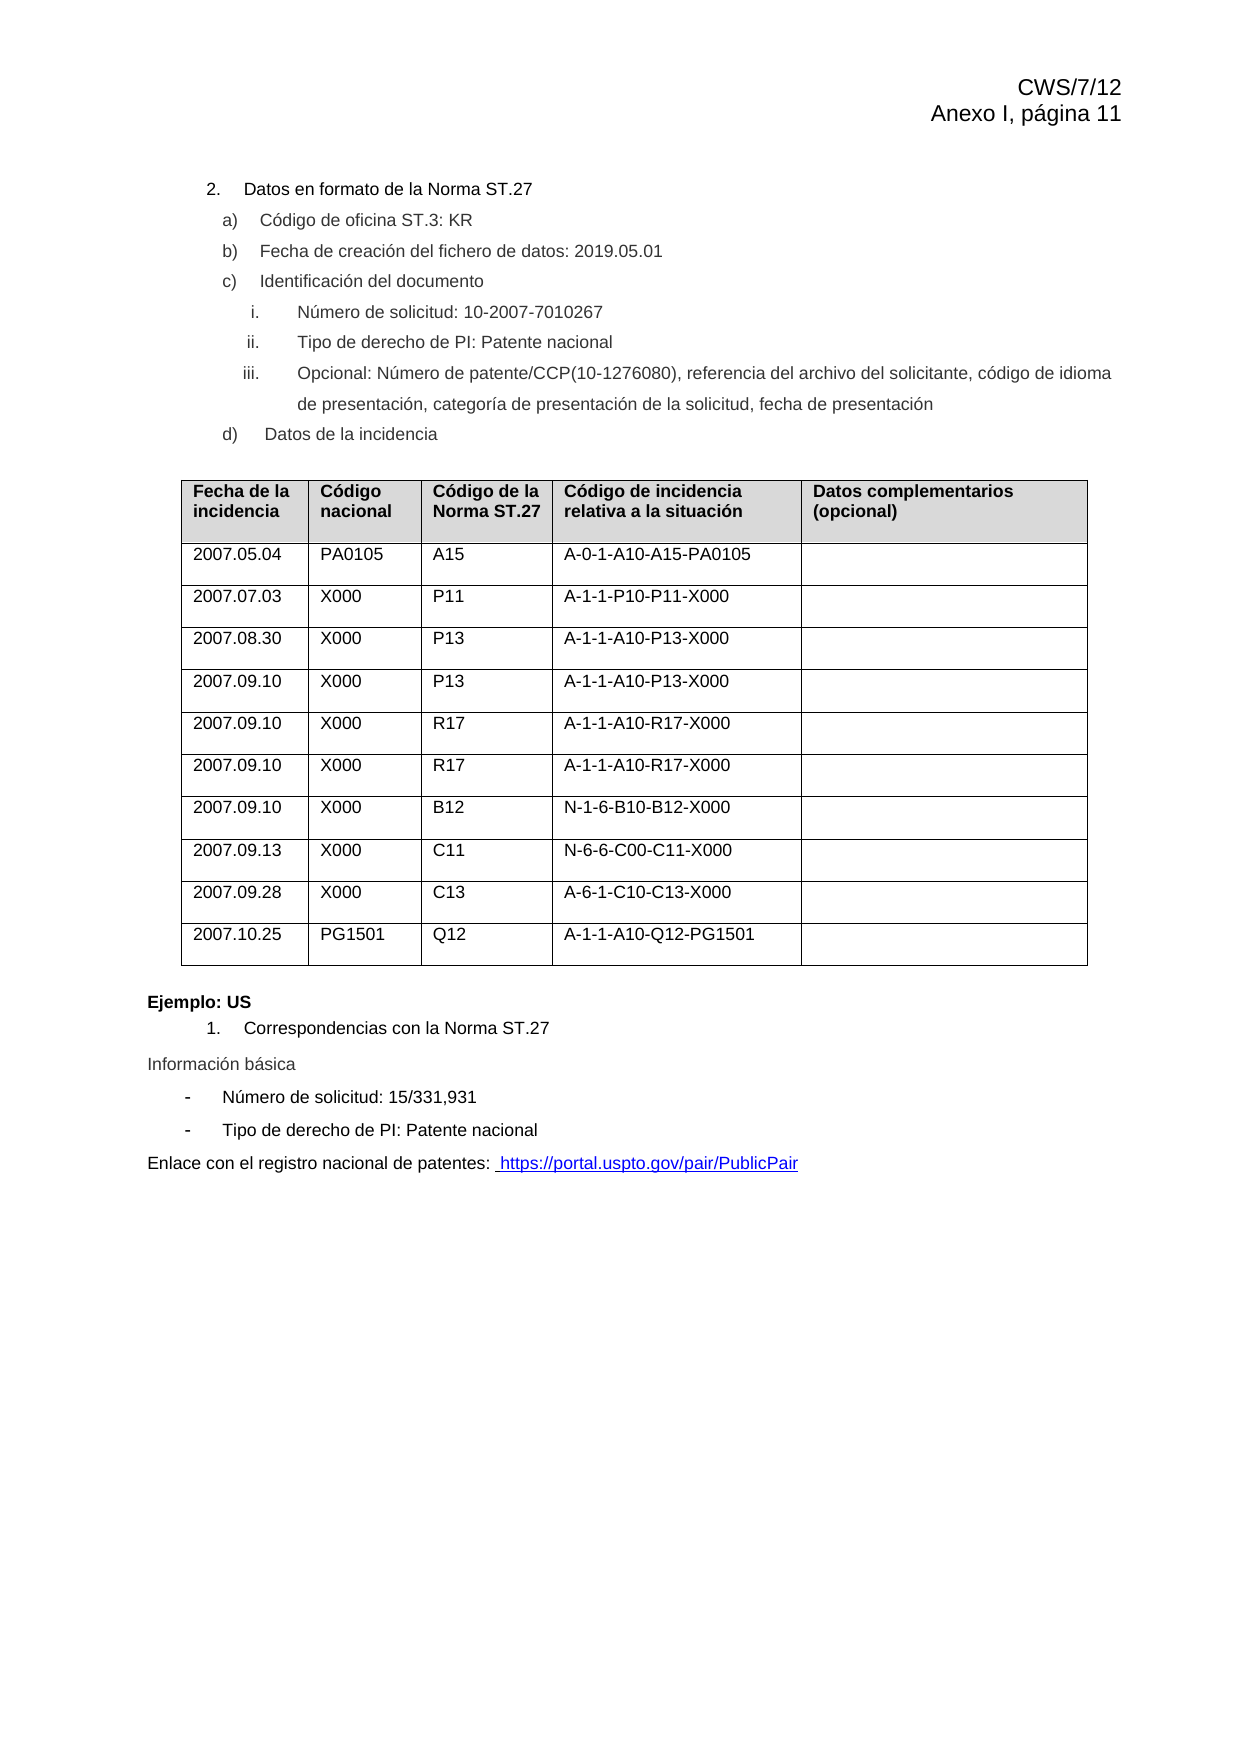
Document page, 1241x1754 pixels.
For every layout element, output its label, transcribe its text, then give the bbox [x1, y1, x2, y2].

list Correspondencias con la Norma ST.27 [206, 1018, 1122, 1038]
table_cell R17 [422, 713, 552, 754]
list Tipo de derecho de PI: Patente nacional [184, 1120, 1122, 1141]
table_cell A15 [422, 544, 552, 585]
table_cell [802, 797, 1087, 838]
table_cell Q12 [422, 924, 552, 965]
table_cell [802, 840, 1087, 881]
table_cell N-1-6-B10-B12-X000 [553, 797, 801, 838]
table_cell X000 [309, 755, 421, 796]
table_cell 2007.05.04 [182, 544, 308, 585]
table_cell 2007.09.10 [182, 755, 308, 796]
subtitle Ejemplo: US [147, 991, 1122, 1012]
list Datos en formato de la Norma ST.27 [206, 179, 1122, 199]
table_cell 2007.10.25 [182, 924, 308, 965]
table_cell [802, 544, 1087, 585]
table_header Código nacional [309, 481, 421, 542]
table_cell [802, 755, 1087, 796]
list Código de oficina ST.3: KR [222, 210, 1122, 230]
text Información básica [147, 1054, 1122, 1074]
list Datos de la incidencia [222, 424, 1122, 444]
table_header Fecha de la incidencia [182, 481, 308, 542]
table_cell 2007.07.03 [182, 586, 308, 627]
table_cell [802, 628, 1087, 669]
list Tipo de derecho de PI: Patente nacional [259, 332, 1122, 353]
list Número de solicitud: 15/331,931 [184, 1087, 1122, 1108]
table_cell N-6-6-C00-C11-X000 [553, 840, 801, 881]
table_cell X000 [309, 840, 421, 881]
table_cell A-0-1-A10-A15-PA0105 [553, 544, 801, 585]
table_cell [802, 713, 1087, 754]
table_cell 2007.09.13 [182, 840, 308, 881]
table_header Código de incidencia relativa a la situación [553, 481, 801, 542]
table_cell C11 [422, 840, 552, 881]
table_cell X000 [309, 628, 421, 669]
table_cell PG1501 [309, 924, 421, 965]
table_header Datos complementarios (opcional) [802, 481, 1087, 542]
table_cell X000 [309, 670, 421, 712]
table_cell A-1-1-A10-R17-X000 [553, 755, 801, 796]
table_cell [802, 586, 1087, 627]
table_cell C13 [422, 882, 552, 923]
table_cell [802, 924, 1087, 965]
list Identificación del documento [222, 271, 1122, 291]
table_cell P11 [422, 586, 552, 627]
table_cell A-1-1-P10-P11-X000 [553, 586, 801, 627]
table_cell P13 [422, 628, 552, 669]
table_cell X000 [309, 586, 421, 627]
table_cell 2007.09.10 [182, 797, 308, 838]
table_cell A-1-1-A10-R17-X000 [553, 713, 801, 754]
table_cell A-6-1-C10-C13-X000 [553, 882, 801, 923]
table_header Código de la Norma ST.27 [422, 481, 552, 542]
table_cell A-1-1-A10-Q12-PG1501 [553, 924, 801, 965]
table_cell 2007.09.10 [182, 713, 308, 754]
table_cell A-1-1-A10-P13-X000 [553, 628, 801, 669]
table_cell PA0105 [309, 544, 421, 585]
table_cell 2007.09.28 [182, 882, 308, 923]
list Opcional: Número de patente/CCP(10-1276080), referencia del archivo del solicitante, código de idioma de presentación, categoría de presentación de la solicitud, fecha de presentación [259, 363, 1122, 414]
table_cell X000 [309, 882, 421, 923]
list Fecha de creación del fichero de datos: 2019.05.01 [222, 240, 1122, 261]
table_cell [802, 882, 1087, 923]
table_cell X000 [309, 713, 421, 754]
table_cell R17 [422, 755, 552, 796]
table_cell [802, 670, 1087, 712]
text Enlace con el registro nacional de patentes: https://portal.uspto.gov/pair/PublicPair [147, 1153, 1122, 1173]
list Número de solicitud: 10-2007-7010267 [259, 302, 1122, 322]
table_cell X000 [309, 797, 421, 838]
table_cell 2007.09.10 [182, 670, 308, 712]
table_cell P13 [422, 670, 552, 712]
table_cell B12 [422, 797, 552, 838]
table_cell 2007.08.30 [182, 628, 308, 669]
table_cell A-1-1-A10-P13-X000 [553, 670, 801, 712]
